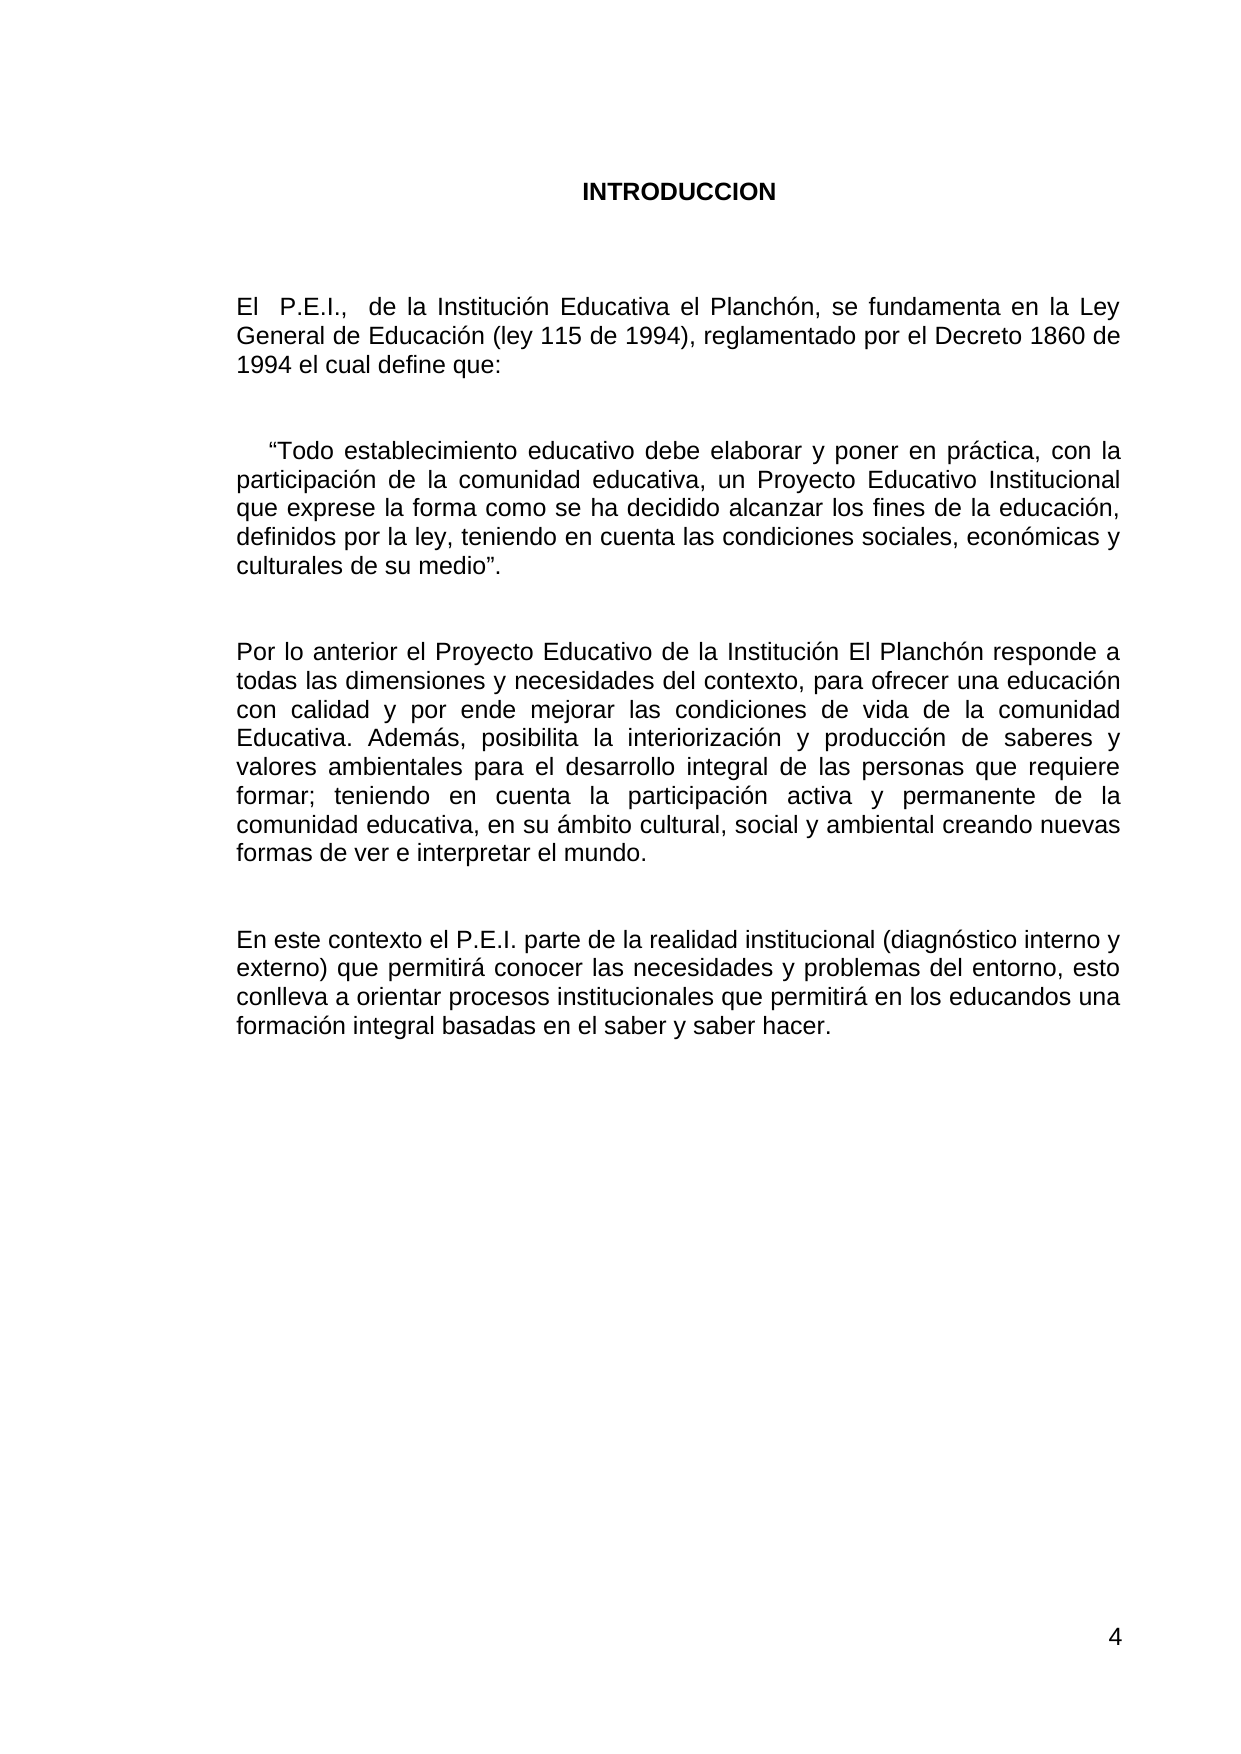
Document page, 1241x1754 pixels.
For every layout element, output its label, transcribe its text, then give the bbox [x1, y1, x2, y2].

text El P.E.I., de la Institución Educativa el Planchón, se fundamenta en la Ley General de Educación (ley 115 de 1994), reglamentado por el Decreto 1860 de 1994 el cual define que: [236, 292, 1122, 378]
text INTRODUCCION [236, 177, 1122, 206]
text Por lo anterior el Proyecto Educativo de la Institución El Planchón responde a todas las dimensiones y necesidades del contexto, para ofrecer una educación con calidad y por ende mejorar las condiciones de vida de la comunidad Educativa. Además, posibilita la interiorización y producción de saberes y valores ambientales para el desarrollo integral de las personas que requiere formar; teniendo en cuenta la participación activa y permanente de la comunidad educativa, en su ámbito cultural, social y ambiental creando nuevas formas de ver e interpretar el mundo. [236, 637, 1122, 867]
text En este contexto el P.E.I. parte de la realidad institucional (diagnóstico interno y externo) que permitirá conocer las necesidades y problemas del entorno, esto conlleva a orientar procesos institucionales que permitirá en los educandos una formación integral basadas en el saber y saber hacer. [236, 925, 1122, 1040]
text “Todo establecimiento educativo debe elaborar y poner en práctica, con la participación de la comunidad educativa, un Proyecto Educativo Institucional que exprese la forma como se ha decidido alcanzar los fines de la educación, definidos por la ley, teniendo en cuenta las condiciones sociales, económicas y culturales de su medio”. [236, 436, 1122, 580]
